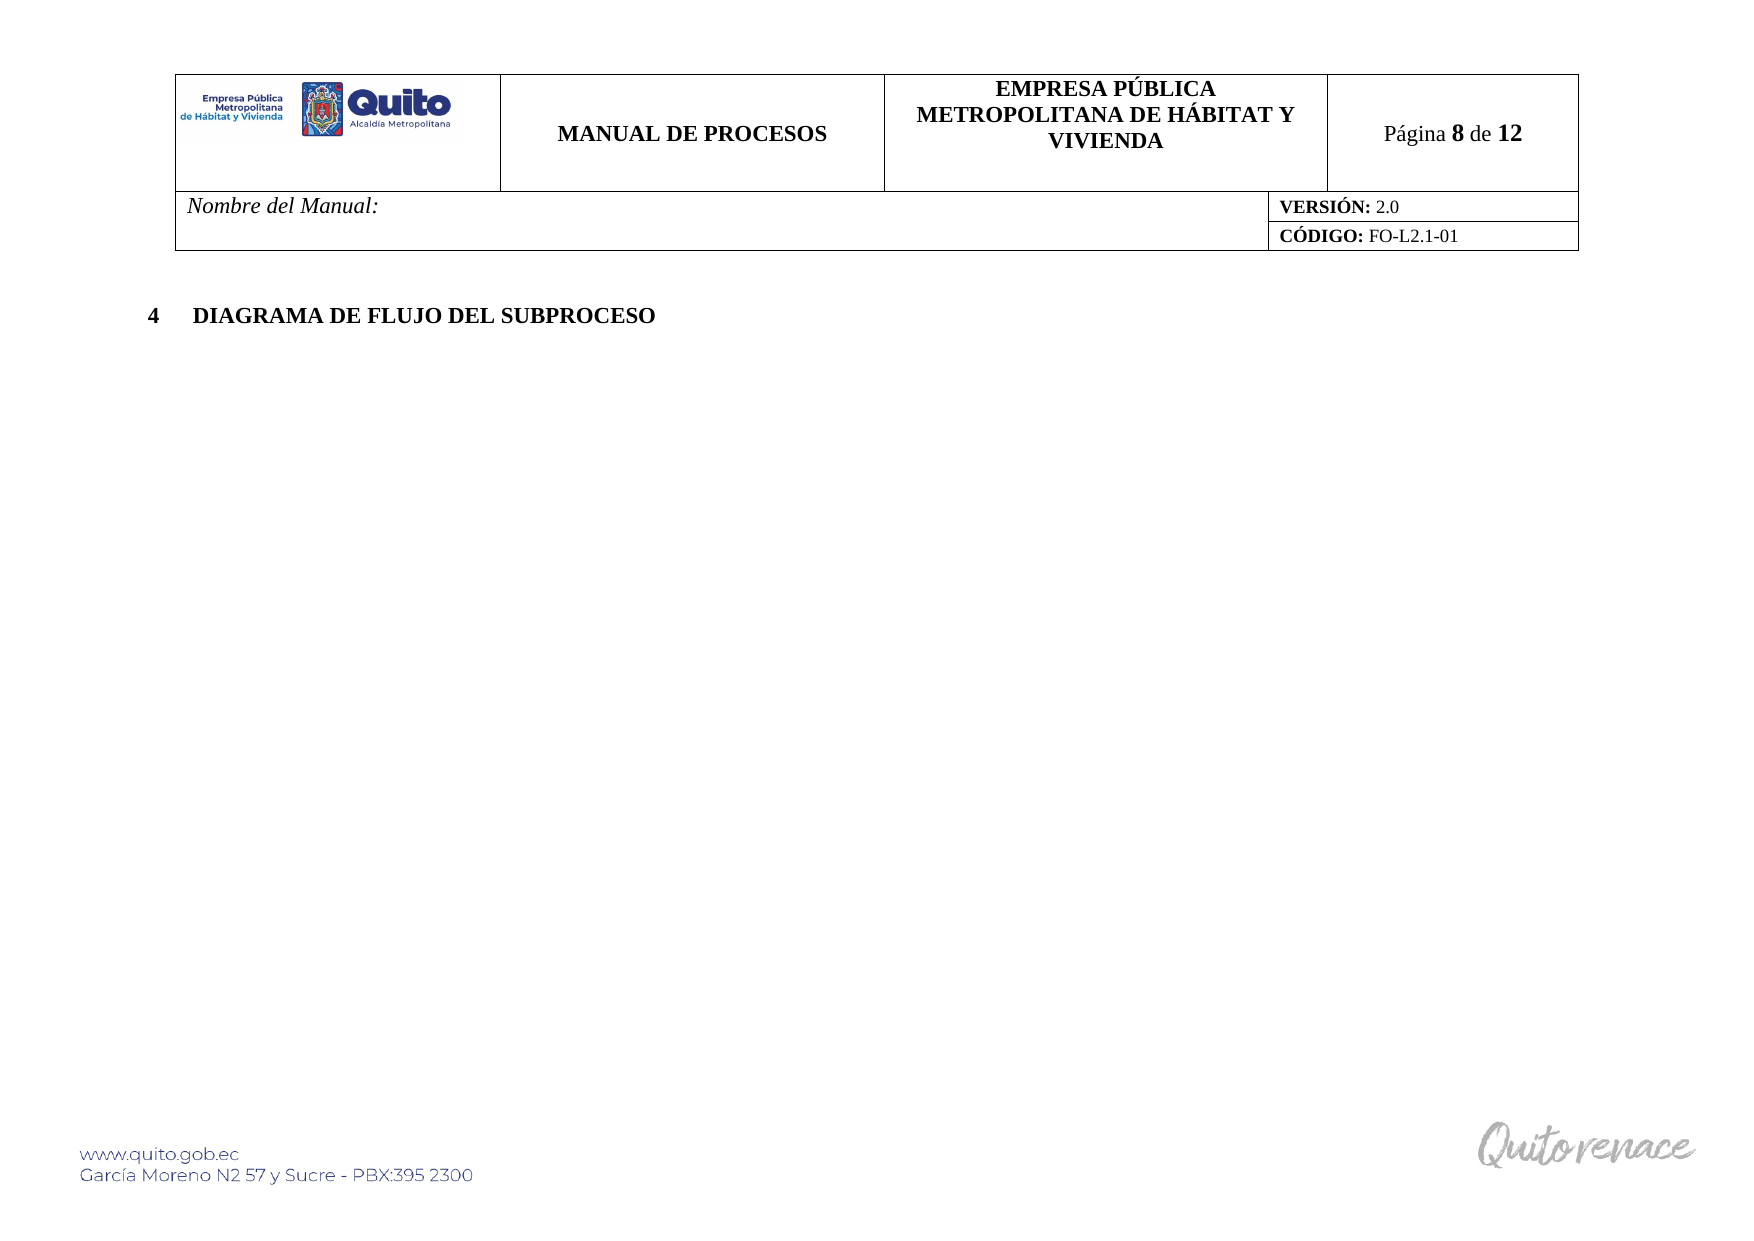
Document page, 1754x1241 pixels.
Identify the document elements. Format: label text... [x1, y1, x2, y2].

picture [177, 80, 465, 142]
subtitle DIAGRAMA DE FLUJO DEL SUBPROCESO [148, 302, 1606, 329]
picture [59, 1114, 491, 1236]
picture [1465, 1093, 1696, 1216]
